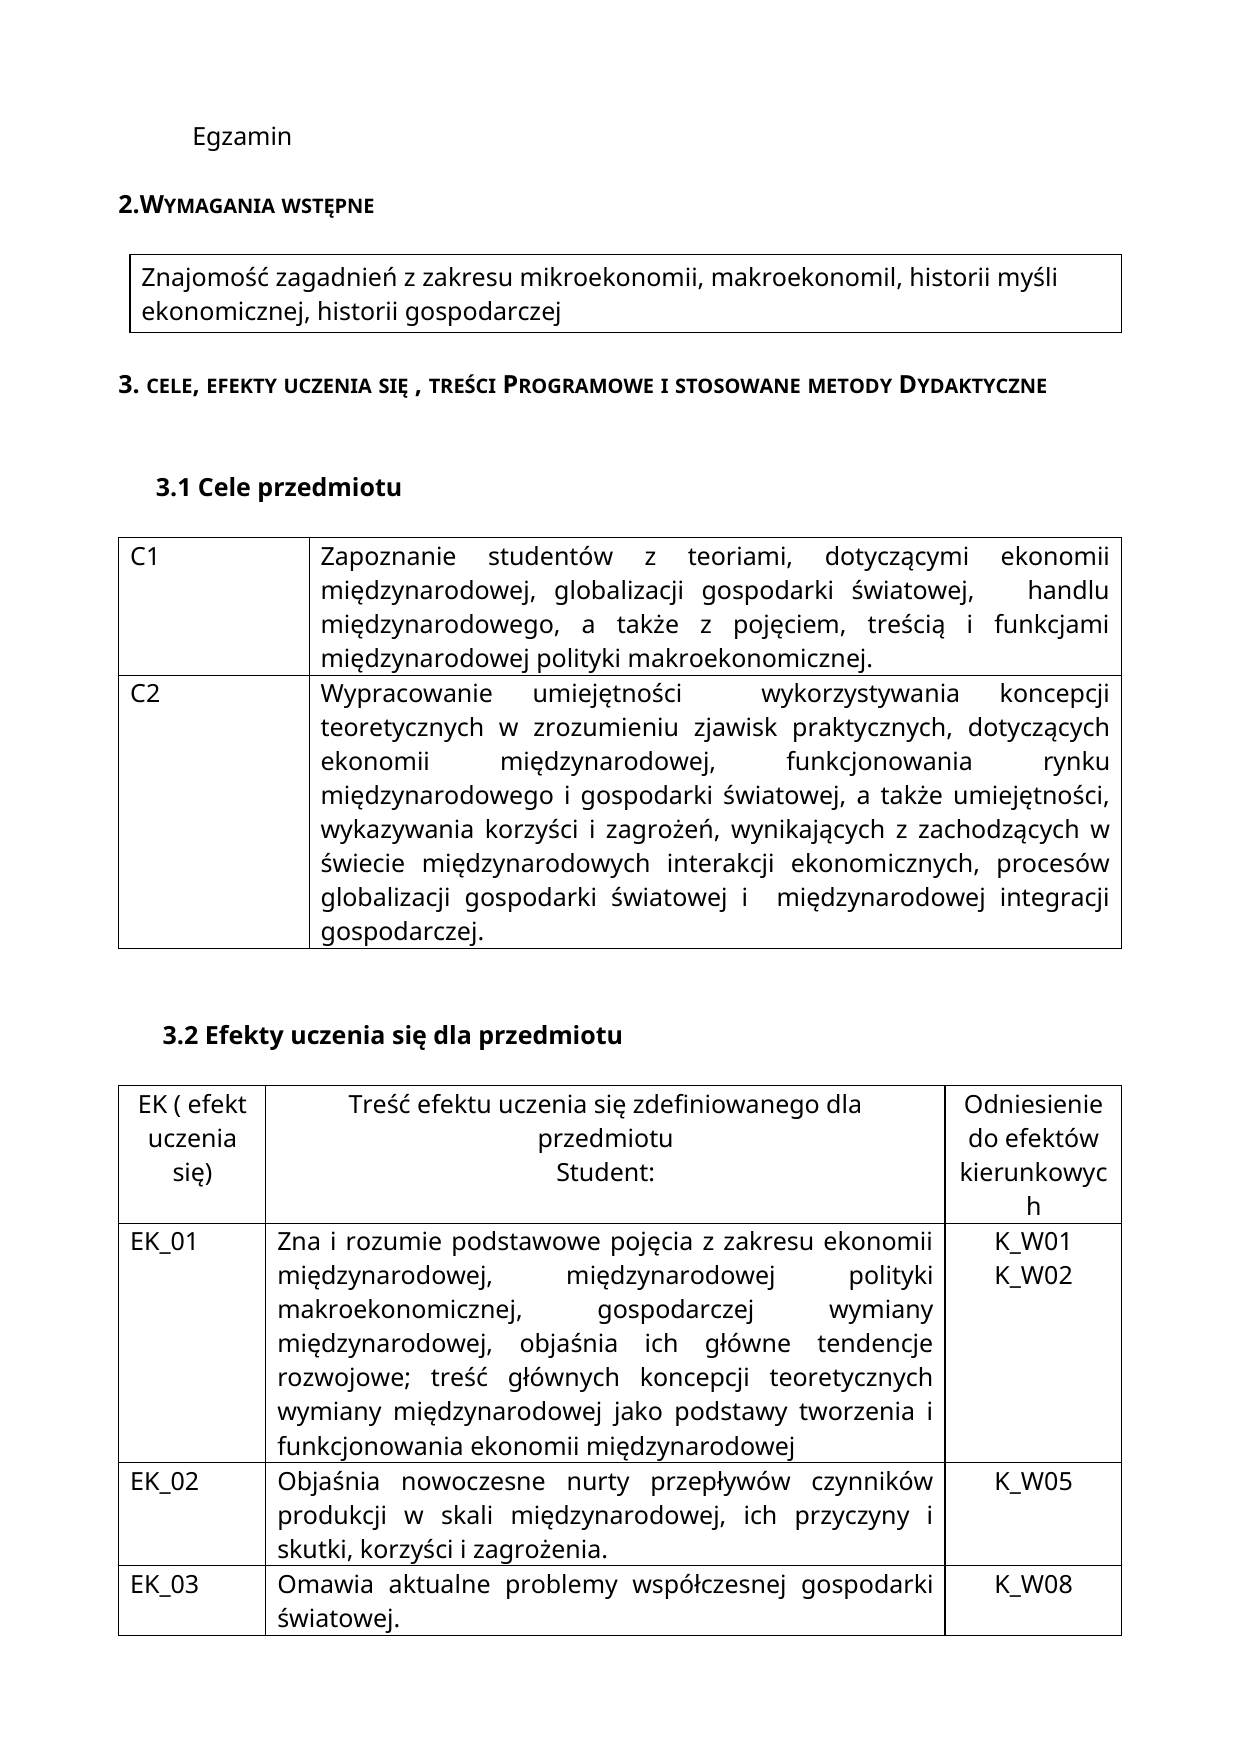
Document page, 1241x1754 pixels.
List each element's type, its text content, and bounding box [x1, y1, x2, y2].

table_cell K_W05 [946, 1463, 1121, 1565]
table_cell Zna i rozumie podstawowe pojęcia z zakresu ekonomii międzynarodowej, międzynarodowej polityki makroekonomicznej, gospodarczej wymiany międzynarodowej, objaśnia ich główne tendencje rozwojowe; treść głównych koncepcji teoretycznych wymiany międzynarodowej jako podstawy tworzenia i funkcjonowania ekonomii międzynarodowej [266, 1224, 944, 1462]
text 3.2 Efekty uczenia się dla przedmiotu [162, 1017, 1122, 1051]
table_header EK ( efekt uczenia się) [119, 1086, 265, 1223]
text Egzamin [148, 118, 1122, 152]
table_cell K_W08 [946, 1566, 1121, 1634]
table_cell C2 [119, 676, 309, 948]
table_cell EK_02 [119, 1463, 265, 1565]
text 3.1 Cele przedmiotu [156, 469, 1122, 503]
text 2.Wymagania wstępne [118, 186, 1122, 220]
table_cell EK_01 [119, 1224, 265, 1462]
table_cell Wypracowanie umiejętności wykorzystywania koncepcji teoretycznych w zrozumieniu zjawisk praktycznych, dotyczących ekonomii międzynarodowej, funkcjonowania rynku międzynarodowego i gospodarki światowej, a także umiejętności, wykazywania korzyści i zagrożeń, wynikających z zachodzących w świecie międzynarodowych interakcji ekonomicznych, procesów globalizacji gospodarki światowej i międzynarodowej integracji gospodarczej. [310, 676, 1121, 948]
table_cell EK_03 [119, 1566, 265, 1634]
table_header Znajomość zagadnień z zakresu mikroekonomii, makroekonomil, historii myśli ekonomicznej, historii gospodarczej [131, 255, 1121, 332]
table_header C1 [119, 538, 309, 674]
table_cell K_W01 K_W02 [946, 1224, 1121, 1462]
table_cell Omawia aktualne problemy współczesnej gospodarki światowej. [266, 1566, 944, 1634]
table_header Odniesienie do efektów kierunkowych [946, 1086, 1121, 1223]
table_cell Objaśnia nowoczesne nurty przepływów czynników produkcji w skali międzynarodowej, ich przyczyny i skutki, korzyści i zagrożenia. [266, 1463, 944, 1565]
text 3. cele, efekty uczenia się , treści Programowe i stosowane metody Dydaktyczne [118, 367, 1122, 401]
table_header Zapoznanie studentów z teoriami, dotyczącymi ekonomii międzynarodowej, globalizacji gospodarki światowej, handlu międzynarodowego, a także z pojęciem, treścią i funkcjami międzynarodowej polityki makroekonomicznej. [310, 538, 1121, 674]
table_header Treść efektu uczenia się zdefiniowanego dla przedmiotu Student: [266, 1086, 944, 1223]
